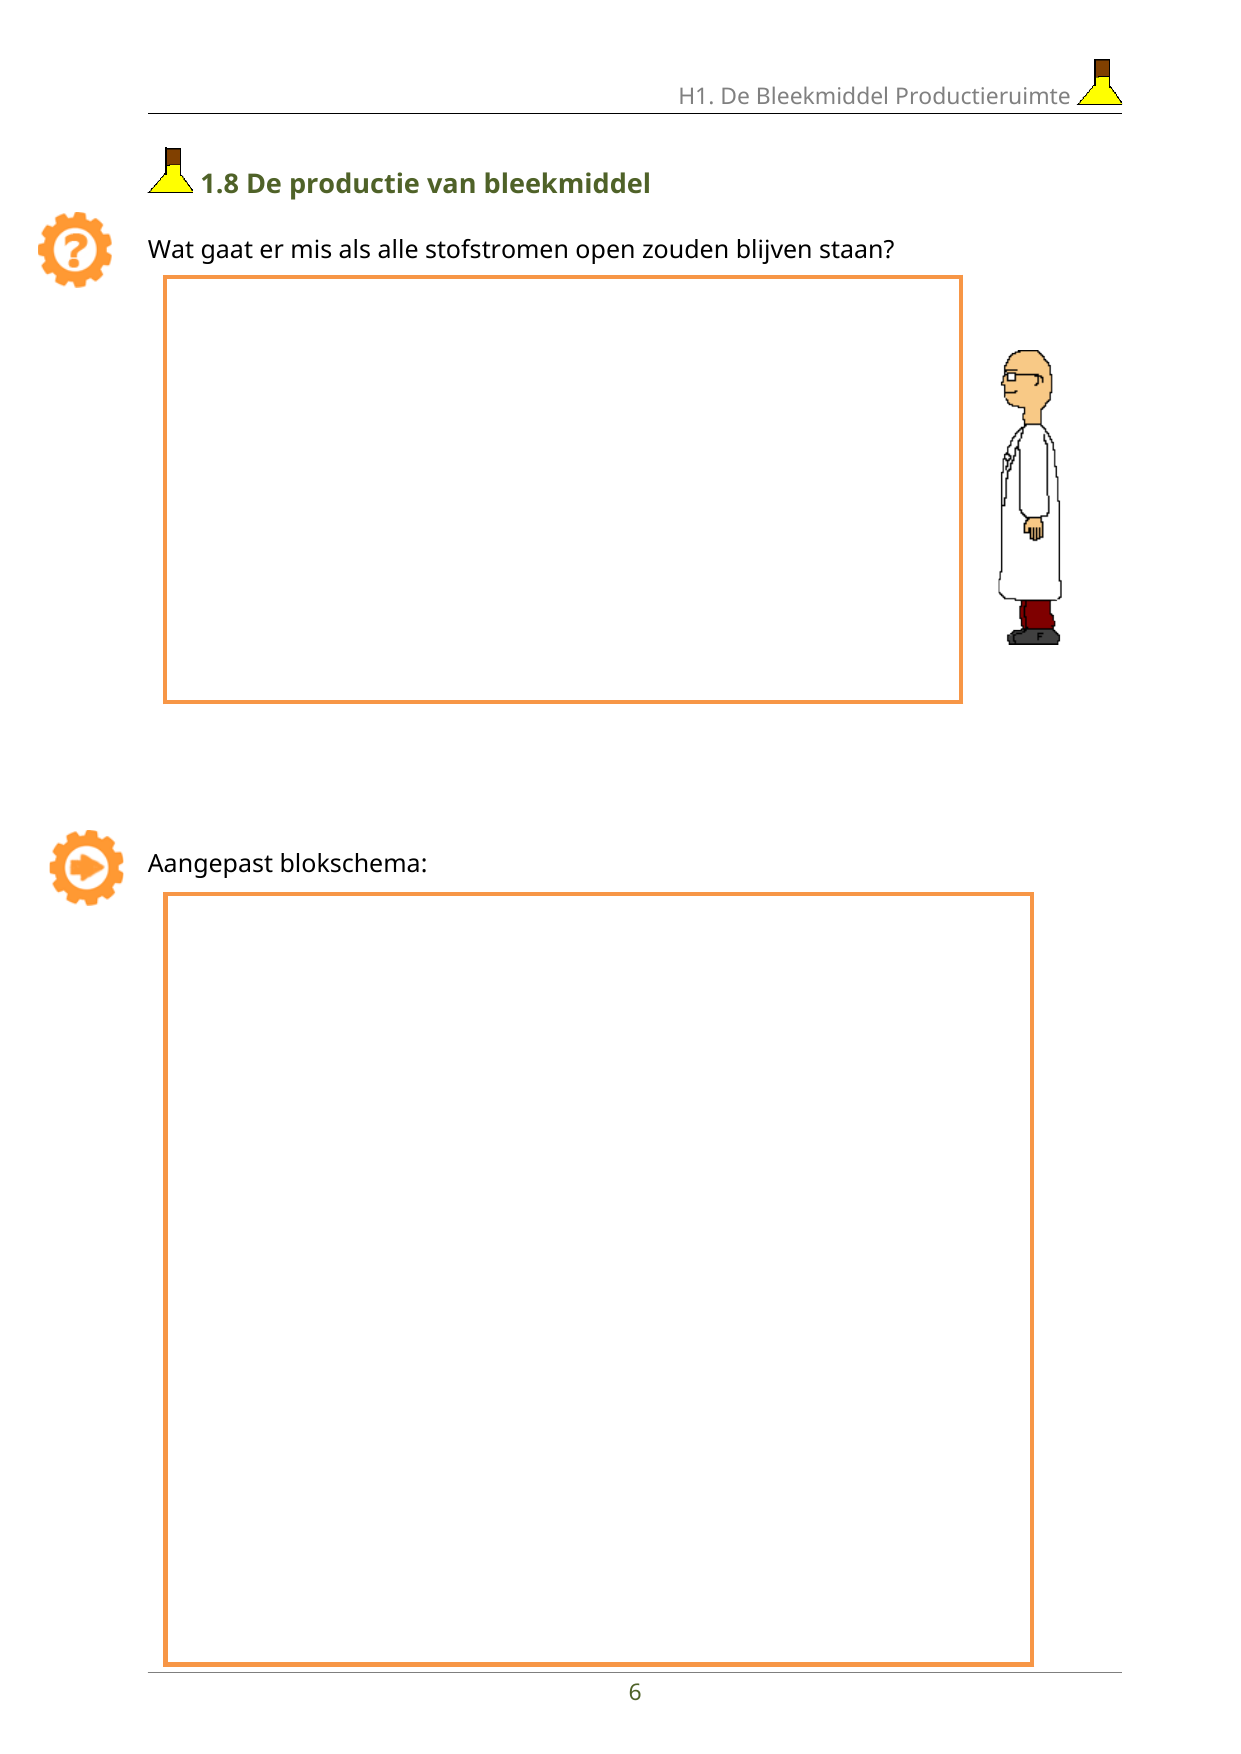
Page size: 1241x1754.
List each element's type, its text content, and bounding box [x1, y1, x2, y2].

picture [49, 830, 124, 906]
text Aangepast blokschema: [148, 845, 1122, 879]
picture [1076, 59, 1123, 105]
subtitle 1.8 De productie van bleekmiddel [148, 148, 1122, 201]
text Wat gaat er mis als alle stofstromen open zouden blijven staan? [148, 232, 1122, 266]
picture [147, 147, 193, 193]
picture [38, 212, 112, 288]
picture [998, 350, 1062, 645]
